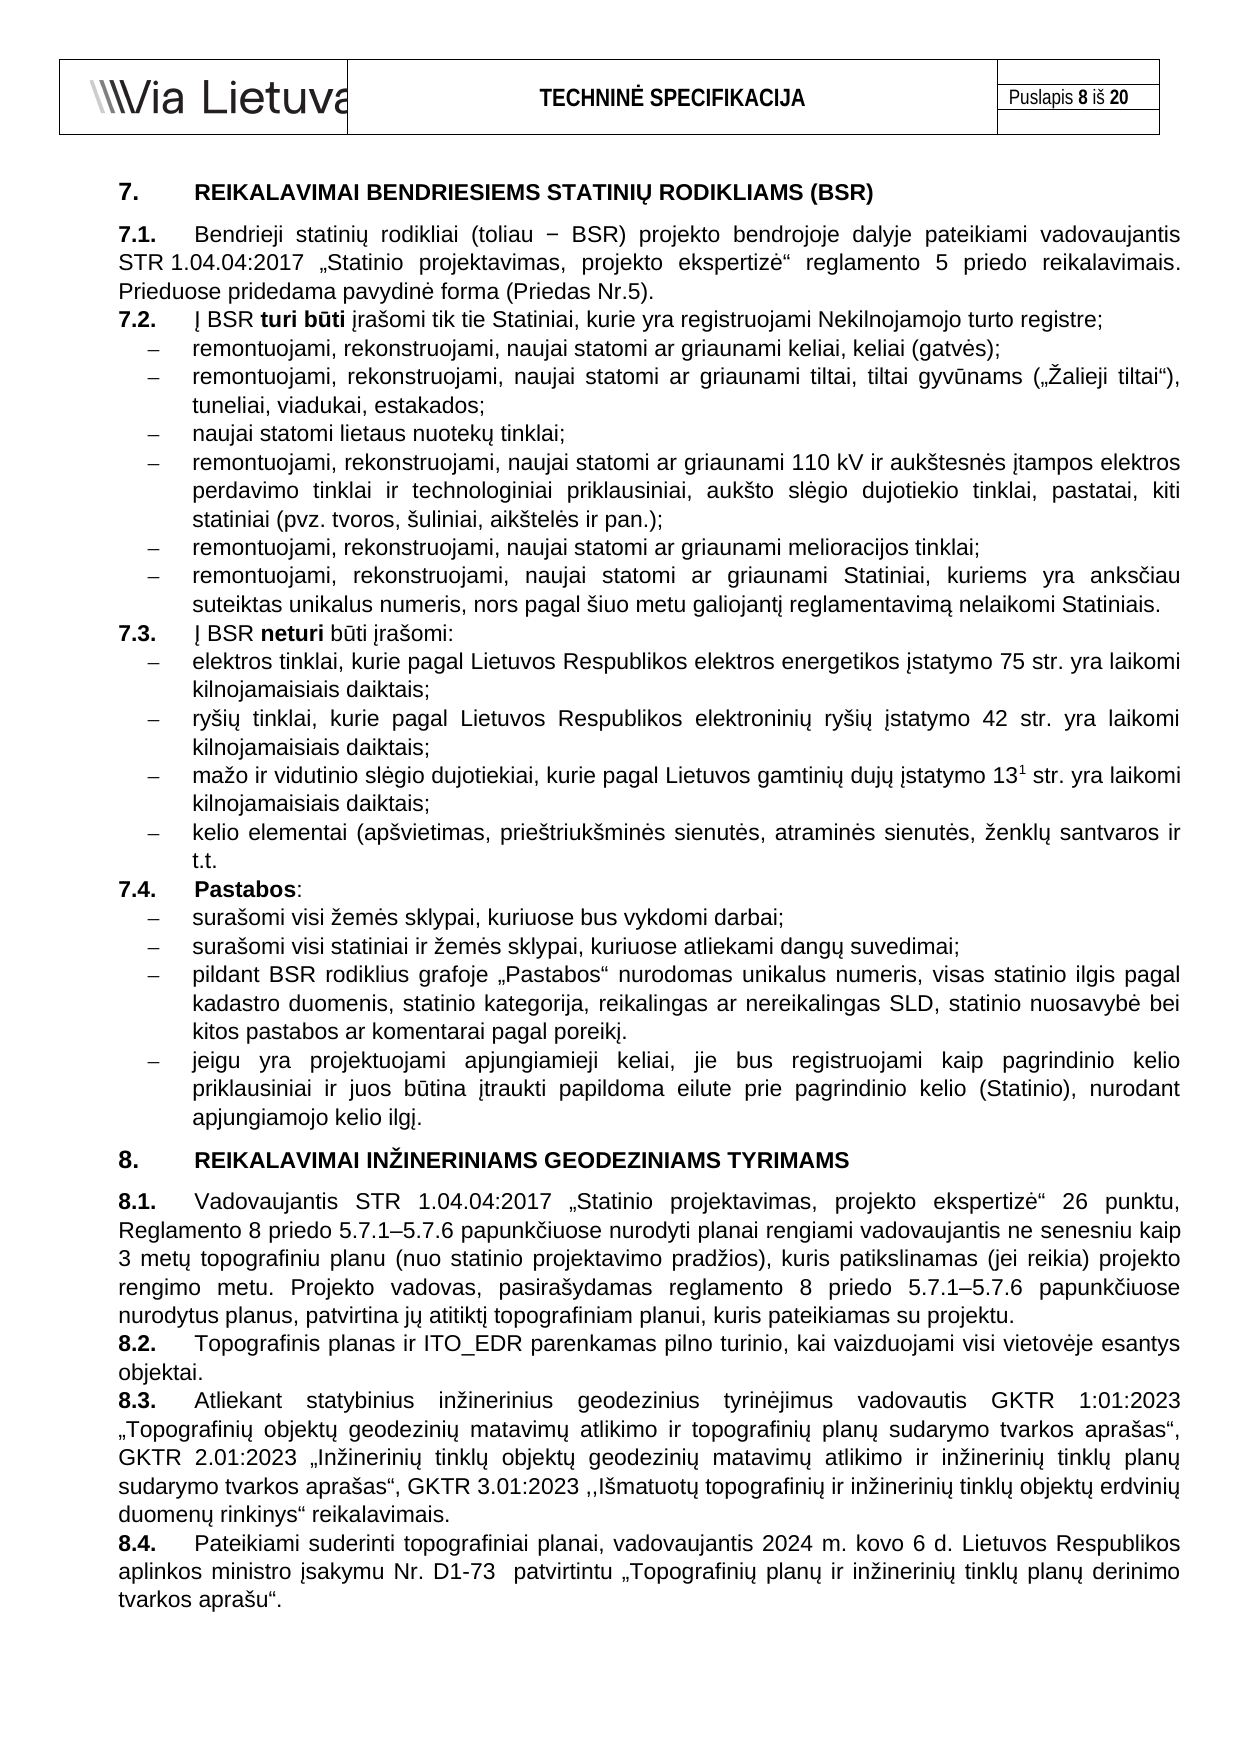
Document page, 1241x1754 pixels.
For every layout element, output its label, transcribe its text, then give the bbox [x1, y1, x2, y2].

list Pastabos: [118, 876, 1181, 902]
list Atliekant statybinius inžinerinius geodezinius tyrinėjimus vadovautis GKTR 1:01:2023 „Topografinių objektų geodezinių matavimų atlikimo ir topografinių planų sudarymo tvarkos aprašas“, GKTR 2.01:2023 „Inžinerinių tinklų objektų geodezinių matavimų atlikimo ir inžinerinių tinklų planų sudarymo tvarkos aprašas“, GKTR 3.01:2023 ,,Išmatuotų topografinių ir inžinerinių tinklų objektų erdvinių duomenų rinkinys“ reikalavimais. [118, 1387, 1181, 1527]
list kelio elementai (apšvietimas, prieštriukšminės sienutės, atraminės sienutės, ženklų santvaros ir t.t. [148, 819, 1181, 874]
list Pateikiami suderinti topografiniai planai, vadovaujantis 2024 m. kovo 6 d. Lietuvos Respublikos aplinkos ministro įsakymu Nr. D1-73 patvirtintu „Topografinių planų ir inžinerinių tinklų planų derinimo tvarkos aprašu“. [118, 1529, 1181, 1613]
list remontuojami, rekonstruojami, naujai statomi ar griaunami melioracijos tinklai; [148, 534, 1181, 560]
list remontuojami, rekonstruojami, naujai statomi ar griaunami 110 kV ir aukštesnės įtampos elektros perdavimo tinklai ir technologiniai priklausiniai, aukšto slėgio dujotiekio tinklai, pastatai, kiti statiniai (pvz. tvoros, šuliniai, aikštelės ir pan.); [148, 448, 1181, 532]
list Vadovaujantis STR 1.04.04:2017 „Statinio projektavimas, projekto ekspertizė“ 26 punktu, Reglamento 8 priedo 5.7.1–5.7.6 papunkčiuose nurodyti planai rengiami vadovaujantis ne senesniu kaip 3 metų topografiniu planu (nuo statinio projektavimo pradžios), kuris patikslinamas (jei reikia) projekto rengimo metu. Projekto vadovas, pasirašydamas reglamento 8 priedo 5.7.1–5.7.6 papunkčiuose nurodytus planus, patvirtina jų atitiktį topografiniam planui, kuris pateikiamas su projektu. [118, 1188, 1181, 1328]
list remontuojami, rekonstruojami, naujai statomi ar griaunami Statiniai, kuriems yra anksčiau suteiktas unikalus numeris, nors pagal šiuo metu galiojantį reglamentavimą nelaikomi Statiniais. [148, 562, 1181, 617]
list surašomi visi žemės sklypai, kuriuose bus vykdomi darbai; [148, 904, 1181, 931]
list Į BSR turi būti įrašomi tik tie Statiniai, kurie yra registruojami Nekilnojamojo turto registre; [118, 306, 1181, 332]
list mažo ir vidutinio slėgio dujotiekiai, kurie pagal Lietuvos gamtinių dujų įstatymo 131 str. yra laikomi kilnojamaisiais daiktais; [148, 762, 1181, 817]
list jeigu yra projektuojami apjungiamieji keliai, jie bus registruojami kaip pagrindinio kelio priklausiniai ir juos būtina įtraukti papildoma eilute prie pagrindinio kelio (Statinio), nurodant apjungiamojo kelio ilgį. [148, 1047, 1181, 1130]
list remontuojami, rekonstruojami, naujai statomi ar griaunami keliai, keliai (gatvės); [148, 334, 1181, 361]
list REIKALAVIMAI INŽINERINIAMS GEODEZINIAMS TYRIMAMS [118, 1145, 1181, 1173]
list naujai statomi lietaus nuotekų tinklai; [148, 420, 1181, 446]
list Bendrieji statinių rodikliai (toliau − BSR) projekto bendrojoje dalyje pateikiami vadovaujantis STR 1.04.04:2017 „Statinio projektavimas, projekto ekspertizė“ reglamento 5 priedo reikalavimais. Prieduose pridedama pavydinė forma (Priedas Nr.5). [118, 221, 1181, 304]
list ryšių tinklai, kurie pagal Lietuvos Respublikos elektroninių ryšių įstatymo 42 str. yra laikomi kilnojamaisiais daiktais; [148, 705, 1181, 760]
list REIKALAVIMAI BENDRIESIEMS STATINIŲ RODIKLIAMS (BSR) [118, 177, 1181, 206]
list remontuojami, rekonstruojami, naujai statomi ar griaunami tiltai, tiltai gyvūnams („Žalieji tiltai“), tuneliai, viadukai, estakados; [148, 363, 1181, 418]
list surašomi visi statiniai ir žemės sklypai, kuriuose atliekami dangų suvedimai; [148, 933, 1181, 959]
list elektros tinklai, kurie pagal Lietuvos Respublikos elektros energetikos įstatymo 75 str. yra laikomi kilnojamaisiais daiktais; [148, 648, 1181, 703]
picture [89, 80, 348, 114]
list Topografinis planas ir ITO_EDR parenkamas pilno turinio, kai vaizduojami visi vietovėje esantys objektai. [118, 1330, 1181, 1385]
list Į BSR neturi būti įrašomi: [118, 619, 1181, 646]
list pildant BSR rodiklius grafoje „Pastabos“ nurodomas unikalus numeris, visas statinio ilgis pagal kadastro duomenis, statinio kategorija, reikalingas ar nereikalingas SLD, statinio nuosavybė bei kitos pastabos ar komentarai pagal poreikį. [148, 961, 1181, 1045]
